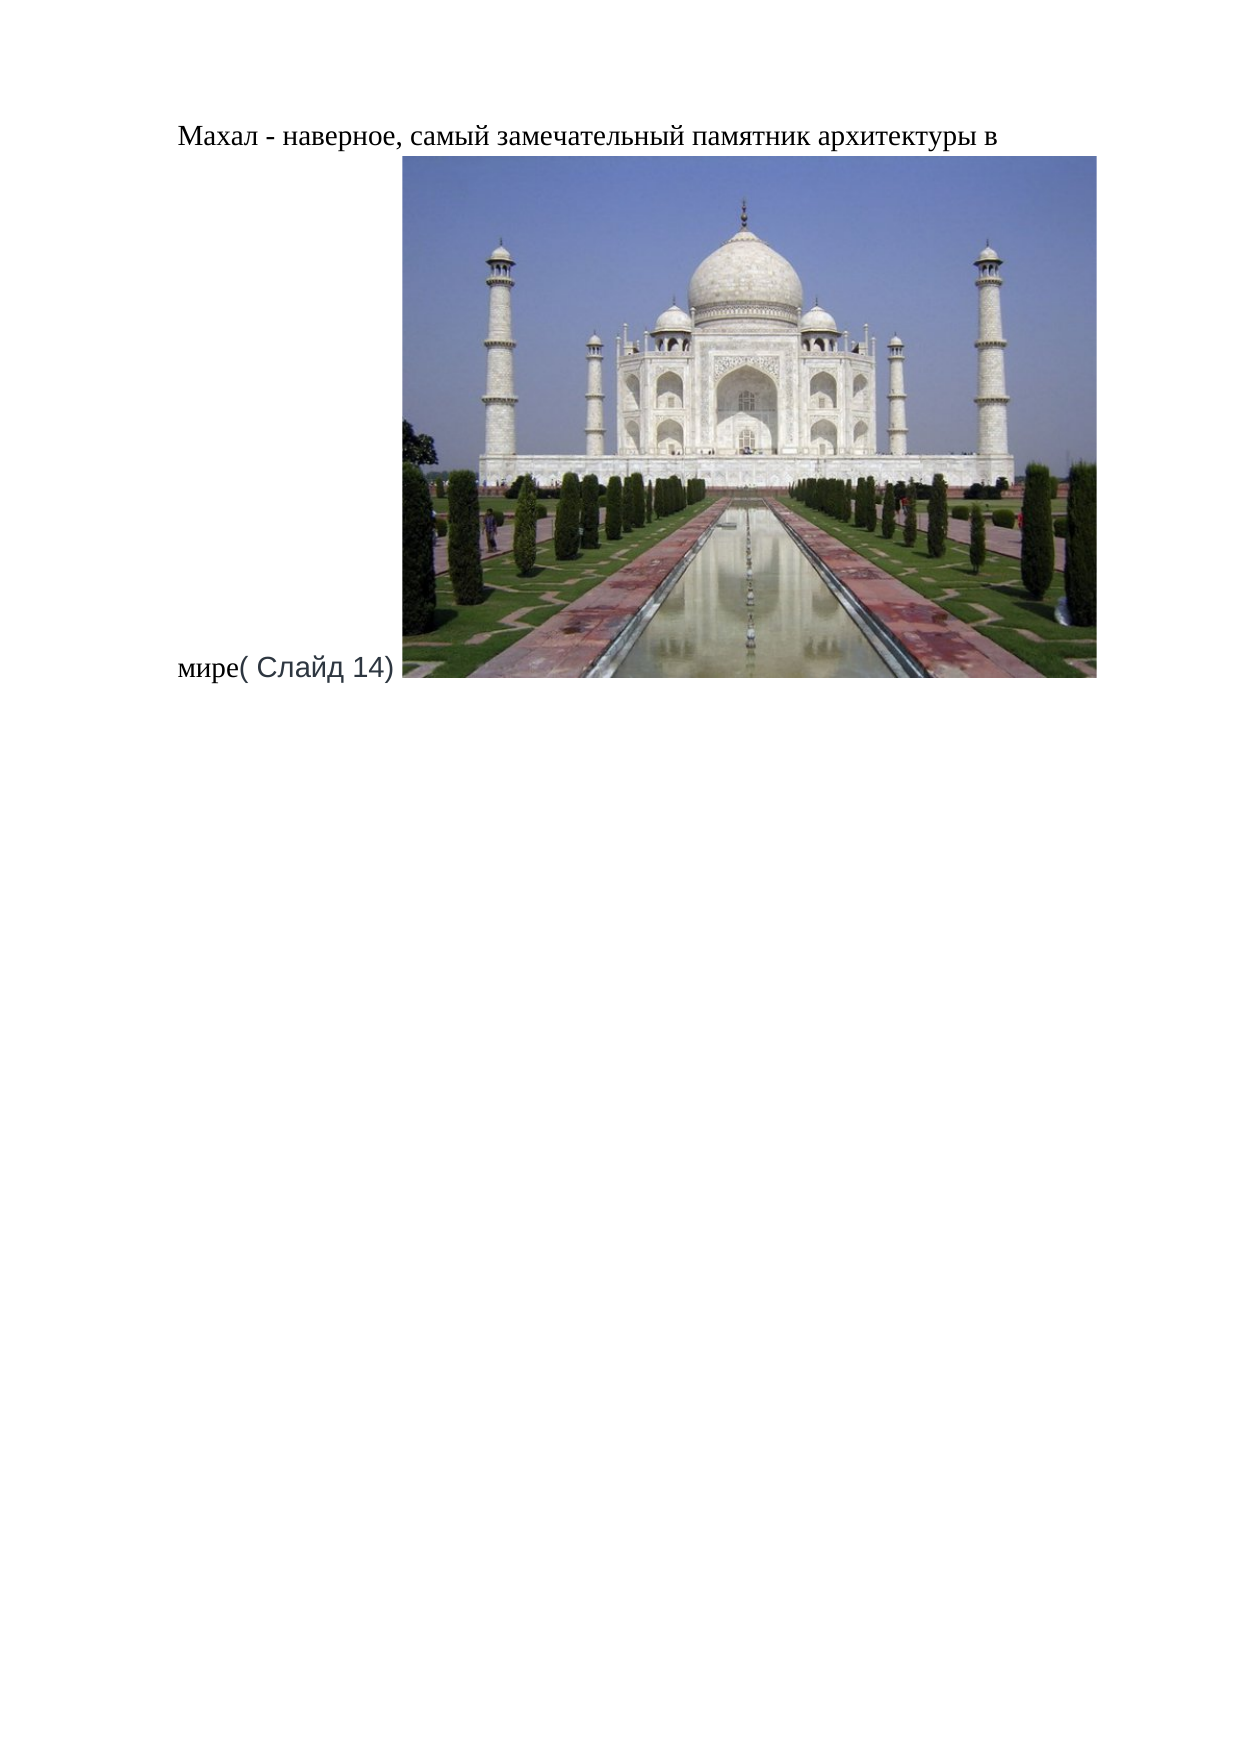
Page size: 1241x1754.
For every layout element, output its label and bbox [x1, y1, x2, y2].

picture [402, 156, 1097, 678]
text [177, 118, 1152, 684]
